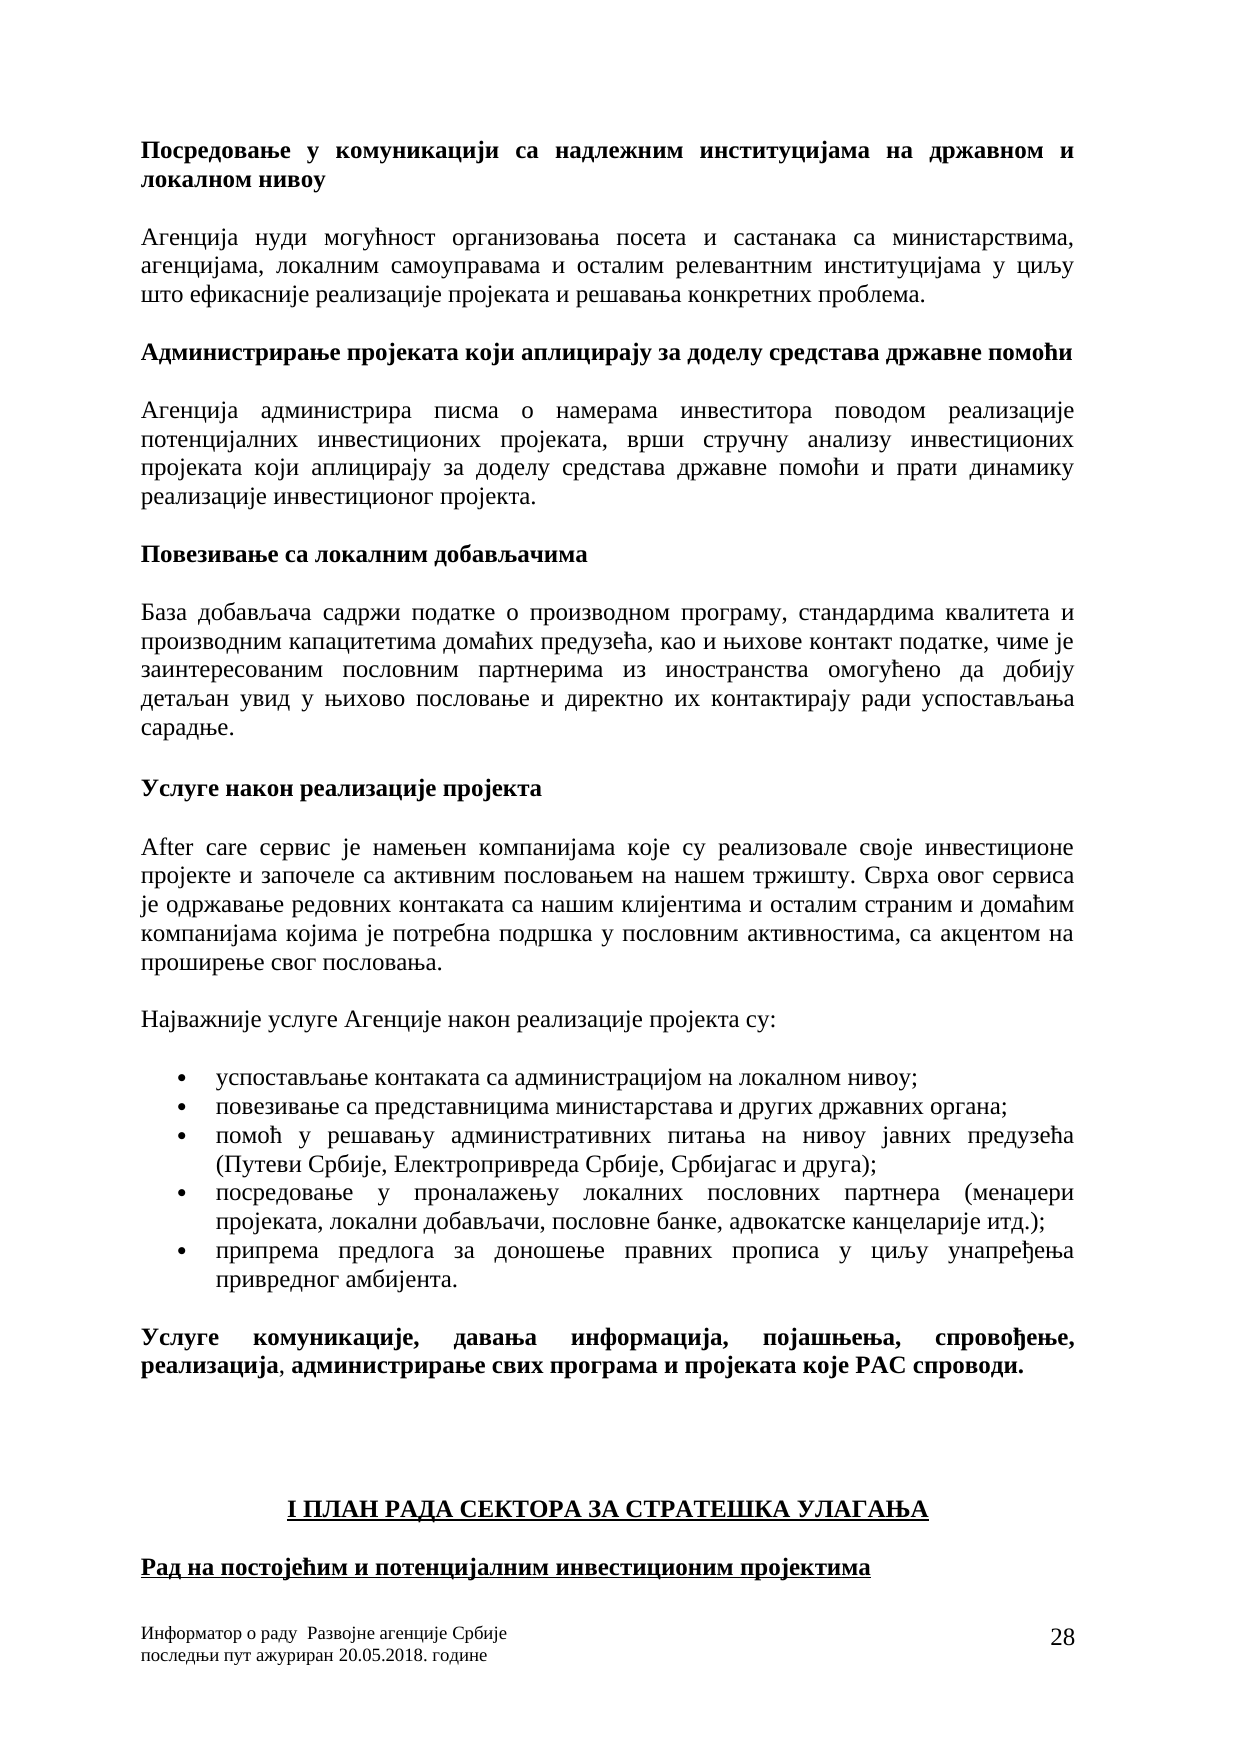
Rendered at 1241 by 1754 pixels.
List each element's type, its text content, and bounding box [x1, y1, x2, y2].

text База добављача садржи податке о производном програму, стандардима квалитета и производним капацитетима домаћих предузећа, као и њихове контакт податке, чиме је заинтересованим пословним партнерима из иностранства омогућено да добију детаљан увид у њихово пословање и директно их контактирају ради успостављања сарадње. [141, 597, 1075, 741]
text I ПЛАН РАДА СЕКТОРА ЗА СТРАТЕШКА УЛАГАЊА [141, 1494, 1075, 1523]
text Најважније услуге Агенције након реализације пројекта су: [141, 1004, 1075, 1033]
text Услуге комуникације, давања информација, појашњења, спровођење, реализација, администрирање свих програма и пројеката које РАС спроводи. [141, 1322, 1075, 1379]
text Услуге након реализације пројекта [141, 770, 1075, 802]
list повезивање са представницима министарстава и других државних органа; [178, 1091, 1075, 1120]
text Повезивање са локалним добављачима [141, 539, 1075, 568]
text Агенција администрира писма о намерама инвеститора поводом реализације потенцијалних инвестиционих пројеката, врши стручну анализу инвестиционих пројеката који аплицирају за доделу средстава државне помоћи и прати динамику реализације инвестиционог пројекта. [141, 395, 1075, 510]
list успостављање контаката са администрацијом на локалном нивоу; [178, 1062, 1075, 1091]
text Посредовање у комуникацији са надлежним институцијама на државном и локалном нивоу [141, 135, 1075, 192]
list помоћ у решавању административних питања на нивоу јавних предузећа (Путеви Србије, Електропривреда Србије, Србијагас и друга); [178, 1120, 1075, 1177]
text Агенција нуди могућност организовања посета и састанака са министарствима, агенцијама, локалним самоуправама и осталим релевантним институцијама у циљу што ефикасније реализације пројеката и решавања конкретних проблема. [141, 222, 1075, 308]
list припрема предлога за доношење правних прописа у циљу унапређења привредног амбијента. [178, 1235, 1075, 1292]
text After care сервис је намењен компанијама које су реализовале своје инвестиционе пројекте и започеле са активним пословањем на нашем тржишту. Сврха овог сервиса је одржавање редовних контаката са нашим клијентима и осталим страним и домаћим компанијама којима је потребна подршка у пословним активностима, са акцентом на проширење свог пословања. [141, 832, 1075, 975]
text Администрирање пројеката који аплицирају за доделу средстава државне помоћи [141, 337, 1075, 366]
list посредовање у проналажењу локалних пословних партнера (менаџери пројеката, локални добављачи, пословне банке, адвокатске канцеларије итд.); [178, 1177, 1075, 1235]
text Рад на постојећим и потенцијалним инвестиционим пројектима [141, 1552, 1075, 1580]
